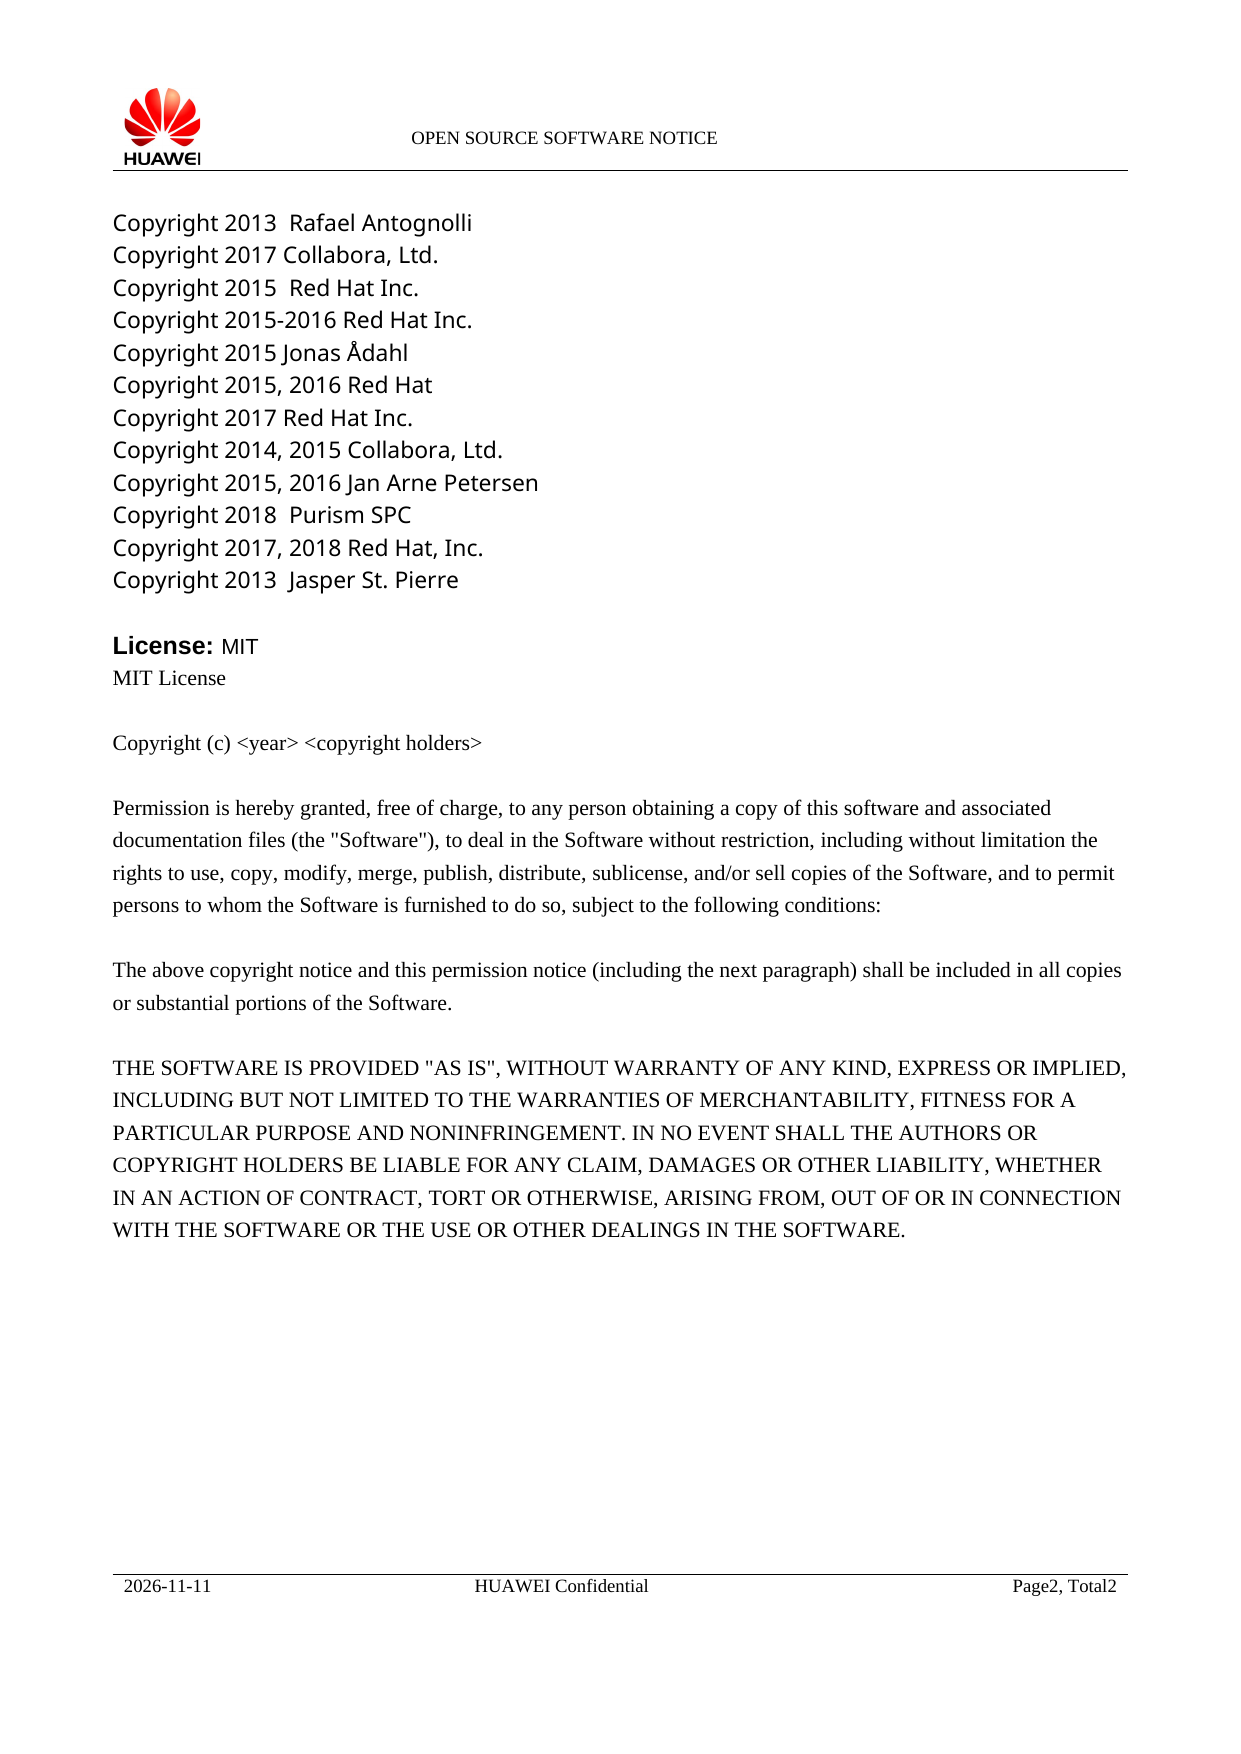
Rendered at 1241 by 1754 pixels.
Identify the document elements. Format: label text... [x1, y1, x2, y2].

picture [124, 88, 201, 165]
text License: MIT [112, 629, 1128, 661]
text MIT License Copyright (c) <year> <copyright holders> Permission is hereby granted, free of charge, to any person obtaining a copy of this software and associated documentation files (the "Software"), to deal in the Software without restriction, including without limitation the rights to use, copy, modify, merge, publish, distribute, sublicense, and/or sell copies of the Software, and to permit persons to whom the Software is furnished to do so, subject to the following conditions: The above copyright notice and this permission notice (including the next paragraph) shall be included in all copies or substantial portions of the Software. THE SOFTWARE IS PROVIDED "AS IS", WITHOUT WARRANTY OF ANY KIND, EXPRESS OR IMPLIED, INCLUDING BUT NOT LIMITED TO THE WARRANTIES OF MERCHANTABILITY, FITNESS FOR A PARTICULAR PURPOSE AND NONINFRINGEMENT. IN NO EVENT SHALL THE AUTHORS OR COPYRIGHT HOLDERS BE LIABLE FOR ANY CLAIM, DAMAGES OR OTHER LIABILITY, WHETHER IN AN ACTION OF CONTRACT, TORT OR OTHERWISE, ARISING FROM, OUT OF OR IN CONNECTION WITH THE SOFTWARE OR THE USE OR OTHER DEALINGS IN THE SOFTWARE. [112, 661, 1128, 1246]
